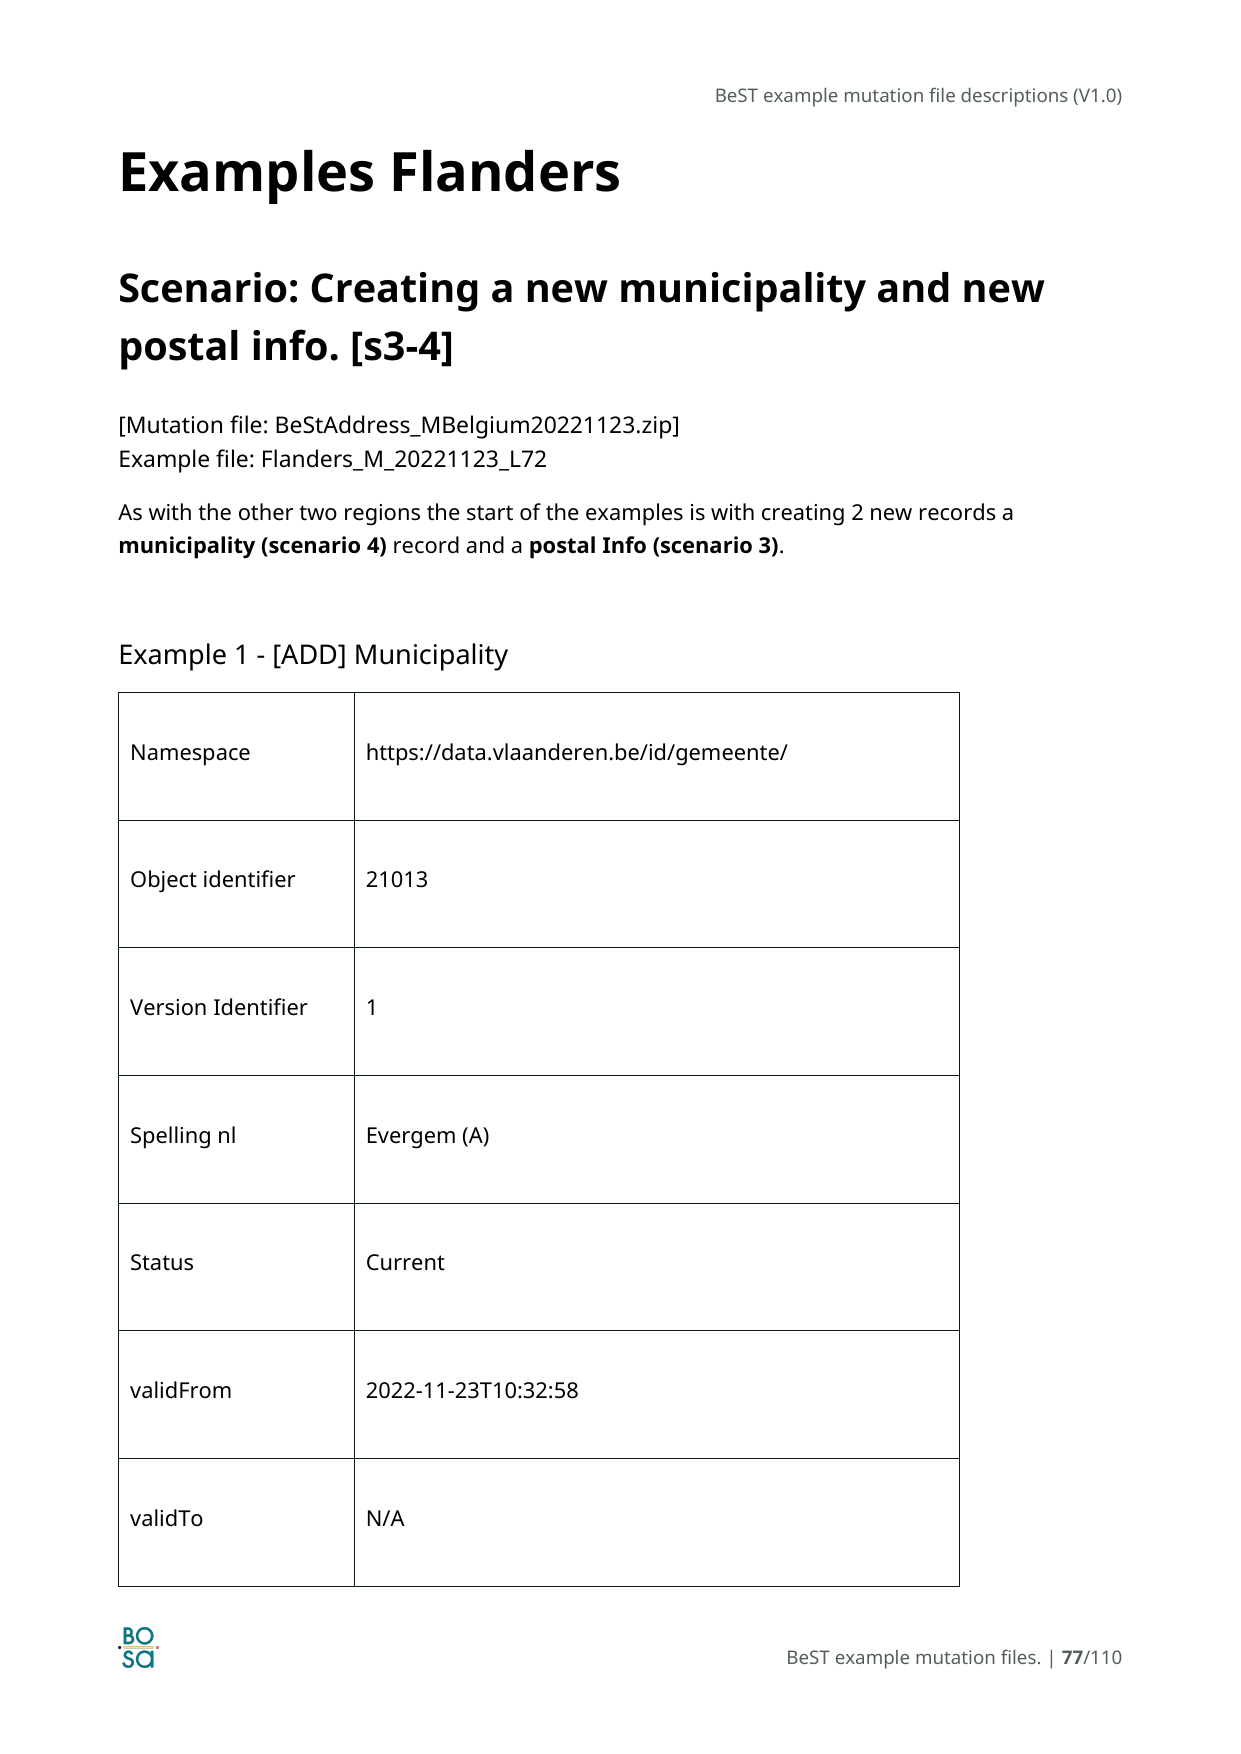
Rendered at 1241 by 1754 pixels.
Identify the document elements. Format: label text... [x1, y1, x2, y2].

table_header Namespace [119, 693, 354, 819]
table_cell Object identifier [119, 821, 354, 947]
table_cell 1 [355, 948, 959, 1075]
picture [118, 1627, 159, 1668]
table_cell 21013 [355, 821, 959, 947]
table_cell Current [355, 1204, 959, 1330]
table_header https://data.vlaanderen.be/id/gemeente/ [355, 693, 959, 819]
subtitle Scenario: Creating a new municipality and new postal info. [s3-4] [118, 260, 1122, 372]
table_cell Status [119, 1204, 354, 1330]
table_cell Version Identifier [119, 948, 354, 1075]
table_cell validFrom [119, 1331, 354, 1458]
subtitle [Mutation file: BeStAddress_MBelgium20221123.zip] Example file: Flanders_M_20221123_L72 [118, 409, 1122, 474]
subtitle Example 1 - [ADD] Municipality [118, 635, 1122, 672]
text As with the other two regions the start of the examples is with creating 2 new records a municipality (scenario 4) record and a postal Info (scenario 3). [118, 494, 1122, 594]
subtitle Examples Flanders [118, 133, 1122, 207]
table_cell Evergem (A) [355, 1076, 959, 1203]
table_cell 2022-11-23T10:32:58 [355, 1331, 959, 1458]
table_cell Spelling nl [119, 1076, 354, 1203]
table_cell N/A [355, 1459, 959, 1586]
table_cell validTo [119, 1459, 354, 1586]
